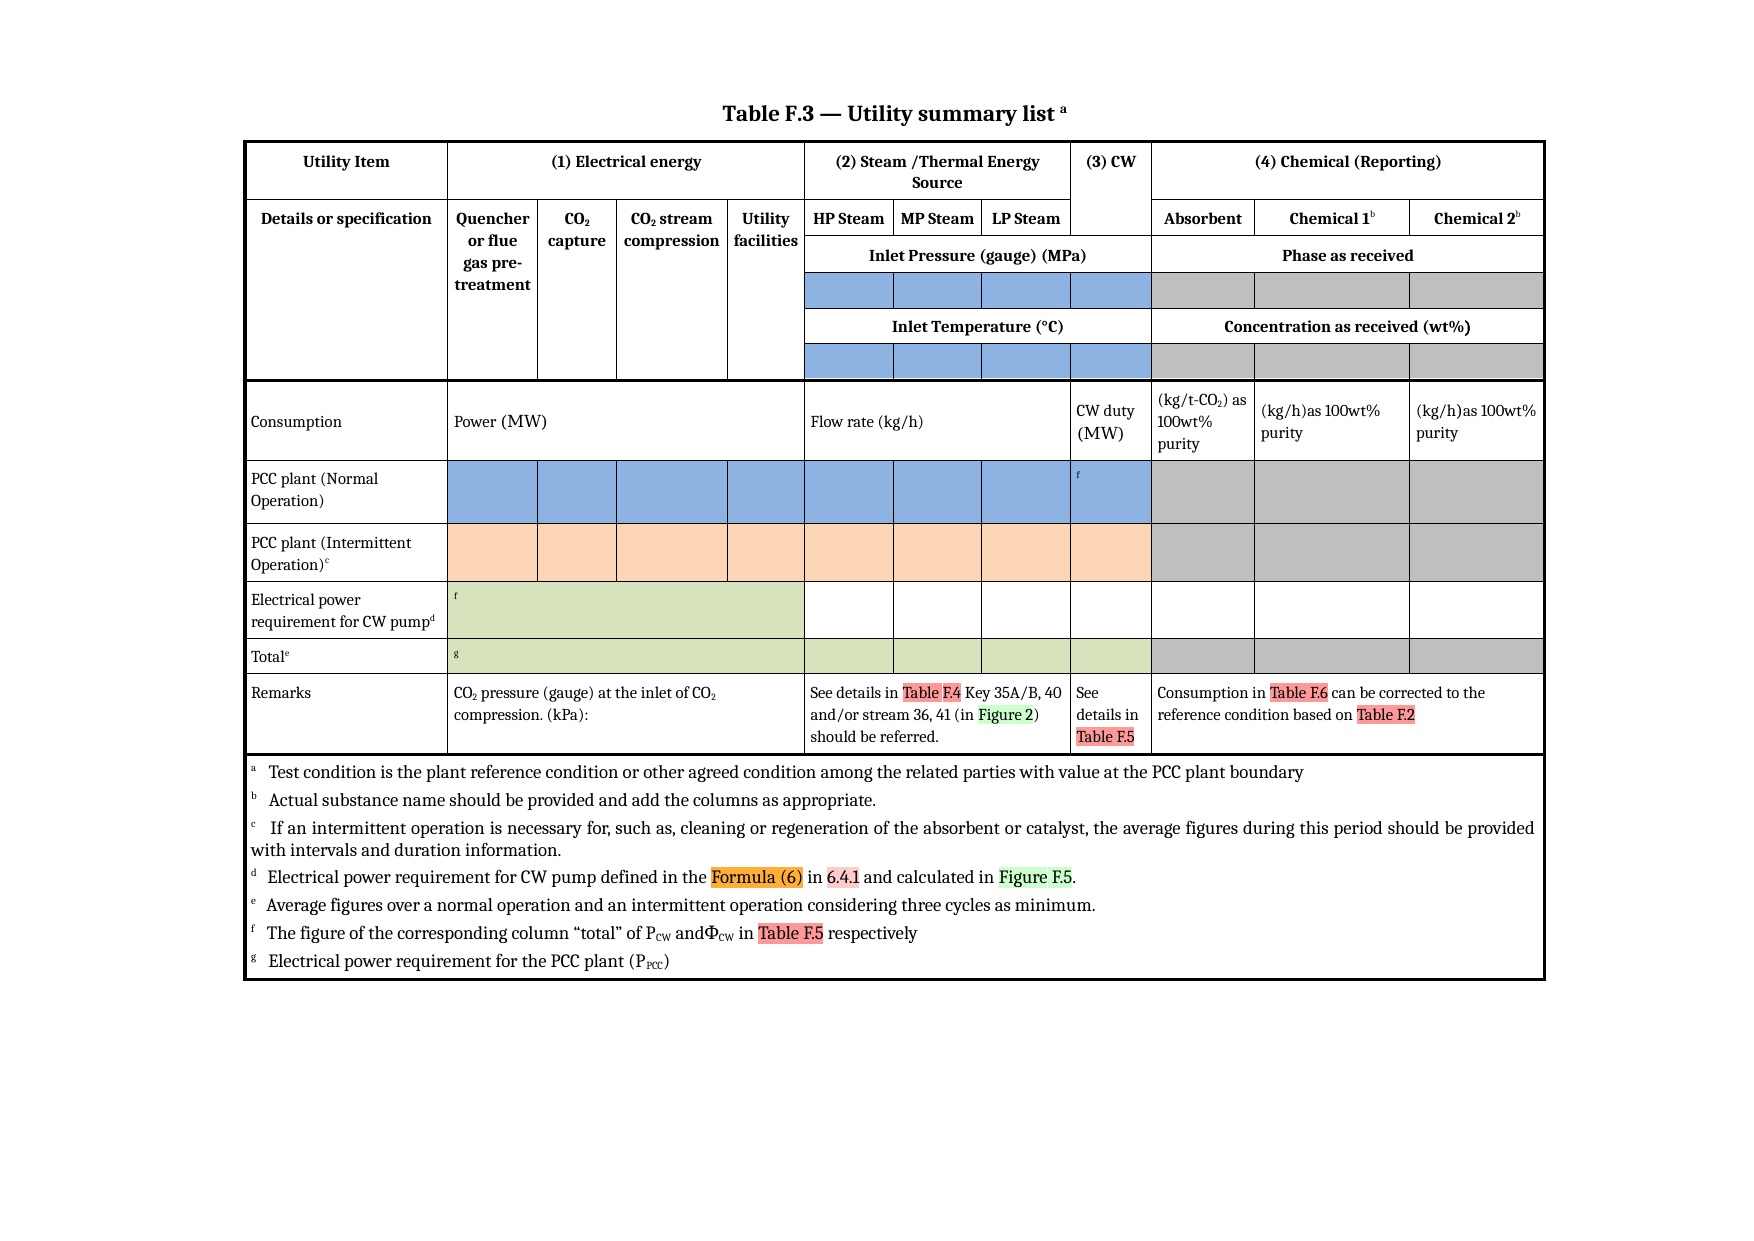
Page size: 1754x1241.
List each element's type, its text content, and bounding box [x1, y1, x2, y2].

table_cell Consumption [247, 382, 447, 460]
table_header Utility Item [247, 143, 447, 199]
table_cell [448, 461, 537, 523]
table_cell [982, 582, 1070, 638]
table_cell Chemical 1b [1255, 200, 1409, 235]
table_cell [538, 524, 616, 581]
table_cell [894, 273, 981, 308]
table_cell Concentration as received (wt%) [1152, 309, 1543, 343]
table_cell [1255, 273, 1409, 308]
table_cell [448, 524, 537, 581]
table_cell [617, 524, 727, 581]
table_cell Totale [247, 639, 447, 673]
table_cell [1152, 461, 1254, 523]
table_cell [894, 524, 981, 581]
table_cell [1071, 639, 1151, 673]
table_cell PCC plant (Intermittent Operation)c [247, 524, 447, 581]
table_cell Chemical 2b [1410, 200, 1543, 235]
table_cell Phase as received [1152, 236, 1543, 272]
table_cell Quencher or flue gas pre-treatment [448, 200, 537, 378]
table_cell [1410, 524, 1543, 581]
table_cell [982, 344, 1070, 378]
table_cell [982, 273, 1070, 308]
table_cell [1152, 524, 1254, 581]
table_cell Details or specification [247, 200, 447, 378]
table_cell (kg/h)as 100wt% purity [1255, 382, 1409, 460]
table_cell [1152, 582, 1254, 638]
table_cell [894, 461, 981, 523]
table_cell [728, 524, 804, 581]
table_cell See details in Table F.5 [1071, 674, 1151, 752]
table_cell g [448, 639, 804, 673]
table_cell Utility facilities [728, 200, 804, 378]
table_cell [1410, 344, 1543, 378]
table_cell CO2 pressure (gauge) at the inlet of CO2 compression. (kPa): [448, 674, 804, 752]
table_cell (kg/h)as 100wt% purity [1410, 382, 1543, 460]
table_cell [982, 524, 1070, 581]
table_cell [1071, 344, 1151, 378]
table_cell Electrical power requirement for CW pumpd [247, 582, 447, 638]
table_cell [728, 461, 804, 523]
table_cell Consumption in Table F.6 can be corrected to the reference condition based on Table F.2 [1152, 674, 1543, 752]
table_cell HP Steam [805, 200, 893, 235]
table_cell See details in Table F.4 Key 35A/B, 40 and/or stream 36, 41 (in Figure 2) should be referred. [805, 674, 1070, 752]
table_cell [982, 461, 1070, 523]
table_cell [1152, 273, 1254, 308]
table_cell [1255, 582, 1409, 638]
table_cell LP Steam [982, 200, 1070, 235]
table_cell PCC plant (Normal Operation) [247, 461, 447, 523]
table_cell (kg/t-CO2) as 100wt% purity [1152, 382, 1254, 460]
table_cell Remarks [247, 674, 447, 752]
table_cell Power (MW) [448, 382, 804, 460]
table_cell Inlet Temperature (°C) [805, 309, 1151, 343]
table_cell [1071, 582, 1151, 638]
table_cell [1255, 461, 1409, 523]
table_cell [805, 524, 893, 581]
table_cell [1152, 639, 1254, 673]
table_cell MP Steam [894, 200, 981, 235]
table_header (2) Steam /Thermal Energy Source [805, 143, 1070, 199]
table_cell [1152, 344, 1254, 378]
table_cell [1410, 582, 1543, 638]
table_cell [617, 461, 727, 523]
table_header (1) Electrical energy [448, 143, 804, 199]
table_cell [982, 639, 1070, 673]
table_cell [1410, 639, 1543, 673]
table_cell [1255, 639, 1409, 673]
table_cell CO2 capture [538, 200, 616, 378]
table_cell [1255, 344, 1409, 378]
table_cell f [1071, 461, 1151, 523]
table_cell [538, 461, 616, 523]
table_cell [1255, 524, 1409, 581]
table_cell [805, 639, 893, 673]
table_cell [894, 582, 981, 638]
text Table F.3 — Utility summary list a [118, 101, 1671, 127]
table_cell CW duty (MW) [1071, 382, 1151, 460]
table_cell Absorbent [1152, 200, 1254, 235]
table_cell f [448, 582, 804, 638]
table_cell [1071, 524, 1151, 581]
table_cell [805, 344, 893, 378]
table_cell [1410, 273, 1543, 308]
table_cell [894, 639, 981, 673]
table_cell Inlet Pressure (gauge) (MPa) [805, 236, 1151, 272]
table_cell [1071, 273, 1151, 308]
table_cell [894, 344, 981, 378]
table_cell [1410, 461, 1543, 523]
table_cell a Test condition is the plant reference condition or other agreed condition among the related parties with value at the PCC plant boundary b Actual substance name should be provided and add the columns as appropriate. c If an intermittent operation is necessary for, such as, cleaning or regeneration of the absorbent or catalyst, the average figures during this period should be provided with intervals and duration information. d Electrical power requirement for CW pump defined in the Formula (6) in 6.4.1 and calculated in Figure F.5. e Average figures over a normal operation and an intermittent operation considering three cycles as minimum. f The figure of the corresponding column “total” of PCW andΦCW in Table F.5 respectively g Electrical power requirement for the PCC plant (PPCC) [247, 756, 1543, 978]
table_cell [805, 461, 893, 523]
table_cell [805, 582, 893, 638]
table_header (4) Chemical (Reporting) [1152, 143, 1543, 199]
table_header (3) CW [1071, 143, 1151, 235]
table_cell Flow rate (kg/h) [805, 382, 1070, 460]
table_cell [805, 273, 893, 308]
table_cell CO2 stream compression [617, 200, 727, 378]
